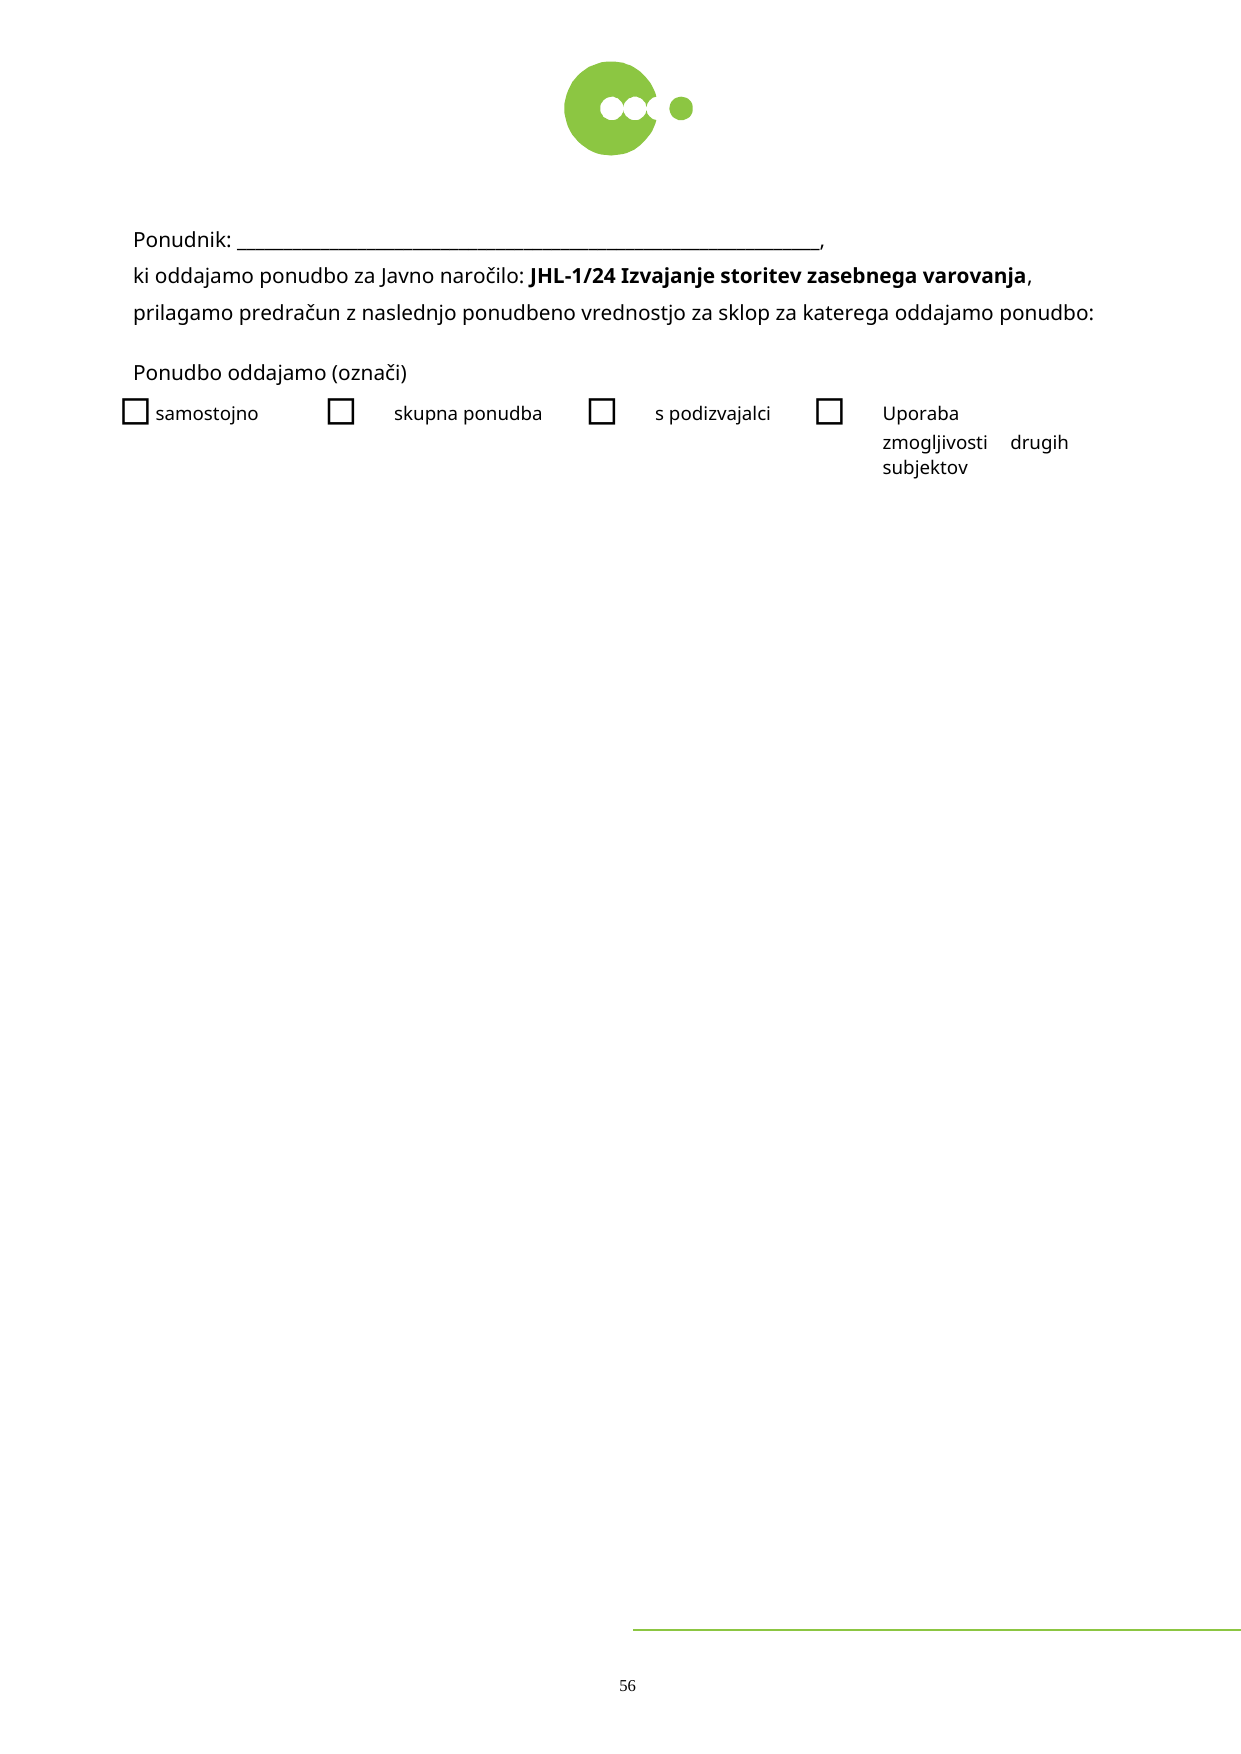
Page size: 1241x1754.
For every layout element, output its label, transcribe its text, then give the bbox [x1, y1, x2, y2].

text prilagamo predračun z naslednjo ponudbeno vrednostjo za sklop za katerega oddajamo ponudbo: [133, 298, 1122, 327]
text ki oddajamo ponudbo za Javno naročilo: JHL-1/24 Izvajanje storitev zasebnega varovanja, [133, 262, 1122, 290]
table_header skupna ponudba [320, 386, 581, 480]
table_header Uporaba zmogljivosti drugih subjektov [809, 386, 1080, 480]
text Ponudnik: _______________________________________________________________, [133, 225, 1122, 253]
table_header s podizvajalci [581, 386, 808, 480]
table_header samostojno [144, 386, 320, 480]
text Ponudbo oddajamo (označi) [133, 358, 1122, 386]
